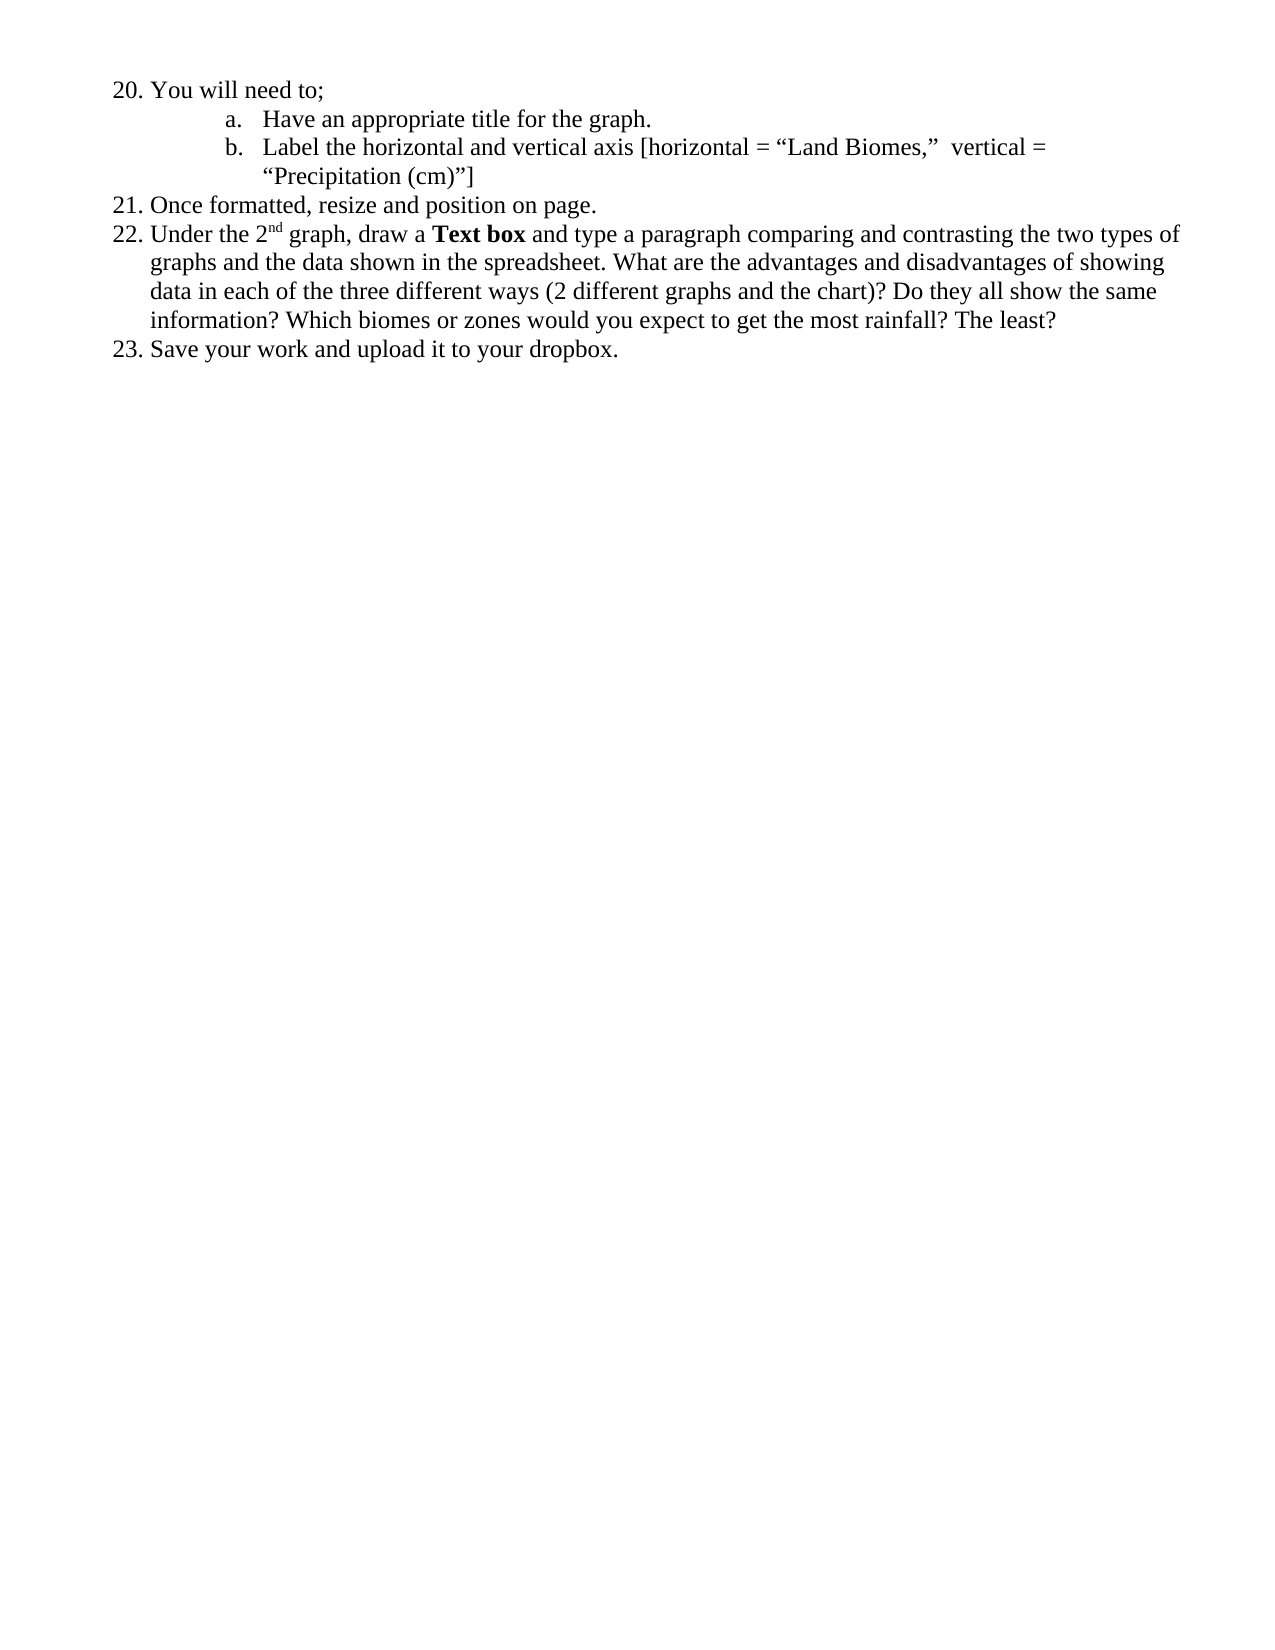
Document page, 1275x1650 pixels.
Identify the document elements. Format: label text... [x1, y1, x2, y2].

list Have an appropriate title for the graph. [225, 104, 1200, 132]
list Once formatted, resize and position on page. [112, 190, 1200, 219]
list Under the 2nd graph, draw a Text box and type a paragraph comparing and contrasting the two types of graphs and the data shown in the spreadsheet. What are the advantages and disadvantages of showing data in each of the three different ways (2 different graphs and the chart)? Do they all show the same information? Which biomes or zones would you expect to get the most rainfall? The least? [112, 219, 1200, 334]
list You will need to; [112, 75, 1200, 104]
list Save your work and upload it to your dropbox. [112, 334, 1200, 362]
list Label the horizontal and vertical axis [horizontal = “Land Biomes,” vertical = “Precipitation (cm)”] [225, 132, 1200, 190]
